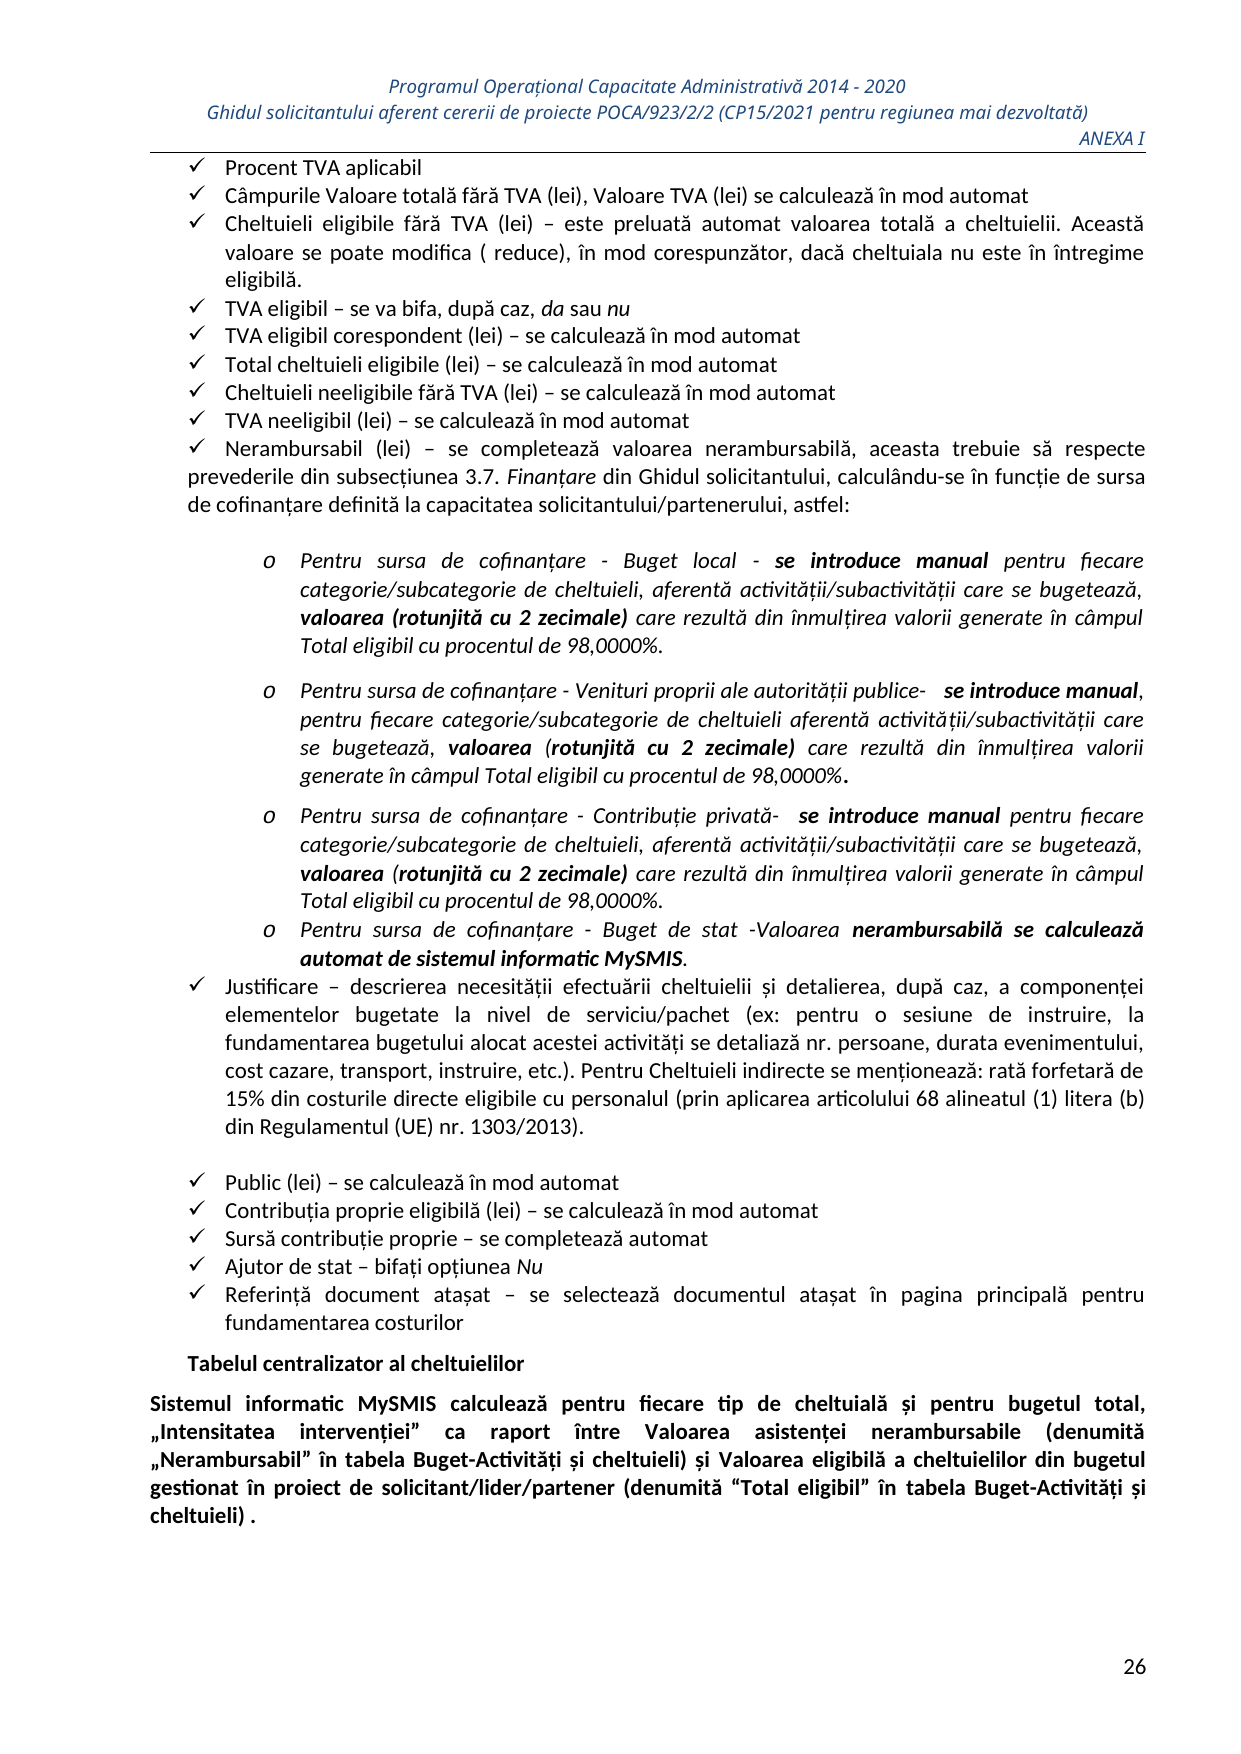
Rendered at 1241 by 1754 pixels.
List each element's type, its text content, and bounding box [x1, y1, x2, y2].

list Nerambursabil (lei) – se completează valoarea nerambursabilă, aceasta trebuie să respecte prevederile din subsecțiunea 3.7. Finanțare din Ghidul solicitantului, calculându-se în funcție de sursa de cofinanțare definită la capacitatea solicitantului/partenerului, astfel: [187, 434, 1146, 518]
text Tabelul centralizator al cheltuielilor [187, 1349, 1146, 1377]
list Cheltuieli eligibile fără TVA (lei) – este preluată automat valoarea totală a cheltuielii. Această valoare se poate modifica ( reduce), în mod corespunzător, dacă cheltuiala nu este în întregime eligibilă. [187, 209, 1146, 294]
list Ajutor de stat – bifați opțiunea Nu [187, 1252, 1146, 1280]
list Sursă contribuție proprie – se completează automat [187, 1224, 1146, 1252]
text Sistemul informatic MySMIS calculează pentru fiecare tip de cheltuială și pentru bugetul total, „Intensitatea intervenției” ca raport între Valoarea asistenței nerambursabile (denumită „Nerambursabil” în tabela Buget-Activități și cheltuieli) și Valoarea eligibilă a cheltuielilor din bugetul gestionat în proiect de solicitant/lider/partener (denumită “Total eligibil” în tabela Buget-Activități și cheltuieli) . [150, 1389, 1146, 1529]
list TVA eligibil – se va bifa, după caz, da sau nu [187, 294, 1146, 322]
list TVA eligibil corespondent (lei) – se calculează în mod automat [187, 322, 1146, 350]
list Câmpurile Valoare totală fără TVA (lei), Valoare TVA (lei) se calculează în mod automat [187, 182, 1146, 209]
list Referință document atașat – se selectează documentul atașat în pagina principală pentru fundamentarea costurilor [187, 1280, 1146, 1336]
list Procent TVA aplicabil [187, 153, 1146, 182]
list Cheltuieli neeligibile fără TVA (lei) – se calculează în mod automat [187, 378, 1146, 406]
list Justificare – descrierea necesității efectuării cheltuielii și detalierea, după caz, a componenței elementelor bugetate la nivel de serviciu/pachet (ex: pentru o sesiune de instruire, la fundamentarea bugetului alocat acestei activități se detaliază nr. persoane, durata evenimentului, cost cazare, transport, instruire, etc.). Pentru Cheltuieli indirecte se menționează: rată forfetară de 15% din costurile directe eligibile cu personalul (prin aplicarea articolului 68 alineatul (1) litera (b) din Regulamentul (UE) nr. 1303/2013). [187, 972, 1146, 1140]
list TVA neeligibil (lei) – se calculează în mod automat [187, 406, 1146, 434]
list Contribuția proprie eligibilă (lei) – se calculează în mod automat [187, 1196, 1146, 1224]
list Pentru sursa de cofinanțare - Buget local - se introduce manual pentru fiecare categorie/subcategorie de cheltuieli, aferentă activității/subactivității care se bugetează, valoarea (rotunjită cu 2 zecimale) care rezultă din înmulţirea valorii generate în câmpul Total eligibil cu procentul de 98,0000%. [262, 546, 1146, 659]
list Pentru sursa de cofinanțare - Contribuție privată- se introduce manual pentru fiecare categorie/subcategorie de cheltuieli, aferentă activității/subactivității care se bugetează, valoarea (rotunjită cu 2 zecimale) care rezultă din înmulţirea valorii generate în câmpul Total eligibil cu procentul de 98,0000%. [262, 801, 1146, 915]
list Pentru sursa de cofinanțare - Venituri proprii ale autorității publice- se introduce manual, pentru fiecare categorie/subcategorie de cheltuieli aferentă activităţii/subactivităţii care se bugetează, valoarea (rotunjită cu 2 zecimale) care rezultă din înmulţirea valorii generate în câmpul Total eligibil cu procentul de 98,0000%. [262, 676, 1146, 789]
list Pentru sursa de cofinanțare - Buget de stat -Valoarea nerambursabilă se calculează automat de sistemul informatic MySMIS. [262, 915, 1146, 972]
list Public (lei) – se calculează în mod automat [187, 1168, 1146, 1196]
list Total cheltuieli eligibile (lei) – se calculează în mod automat [187, 350, 1146, 378]
